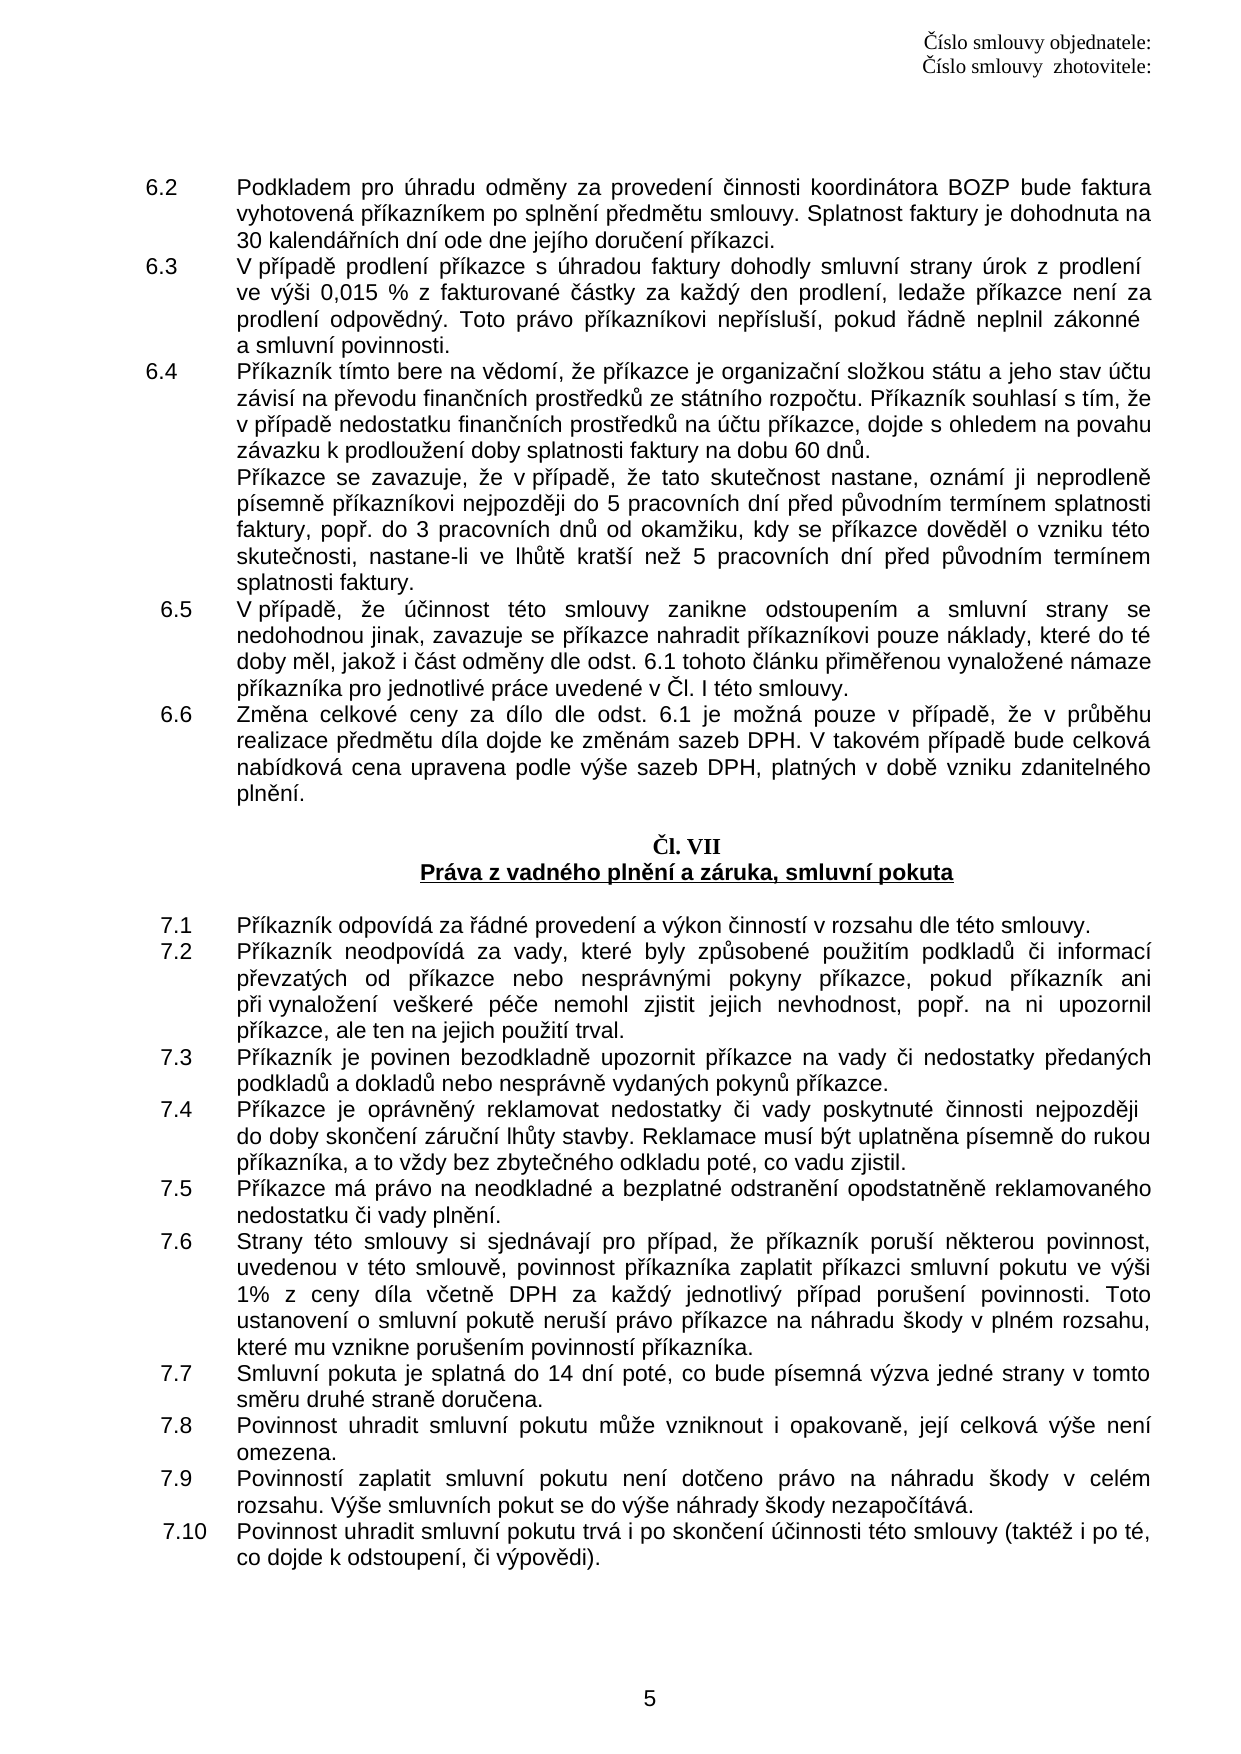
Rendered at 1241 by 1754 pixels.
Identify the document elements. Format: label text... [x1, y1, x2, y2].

list Příkazník neodpovídá za vady, které byly způsobené použitím podkladů či informací převzatých od příkazce nebo nesprávnými pokyny příkazce, pokud příkazník ani při vynaložení veškeré péče nemohl zjistit jejich nevhodnost, popř. na ni upozornil příkazce, ale ten na jejich použití trval. [192, 938, 1152, 1043]
list V případě, že účinnost této smlouvy zanikne odstoupením a smluvní strany se nedohodnou jinak, zavazuje se příkazce nahradit příkazníkovi pouze náklady, které do té doby měl, jakož i část odměny dle odst. 6.1 tohoto článku přiměřenou vynaložené námaze příkazníka pro jednotlivé práce uvedené v Čl. II této smlouvy. [192, 596, 1152, 701]
list Povinnost uhradit smluvní pokutu trvá i po skončení účinnosti této smlouvy (taktéž i po té, co dojde k odstoupení, či výpovědi). [207, 1518, 1152, 1571]
text Příkazce se zavazuje, že v případě, že tato skutečnost nastane, oznámí ji neprodleně písemně příkazníkovi nejpozději do 5 pracovních dní před původním termínem splatnosti faktury, popř. do 3 pracovních dnů od okamžiku, kdy se příkazce dověděl o vzniku této skutečnosti, nastane-li ve lhůtě kratší než 5 pracovních dní před původním termínem splatnosti faktury. [236, 464, 1152, 596]
list V případě prodlení příkazce s úhradou faktury dohodly smluvní strany úrok z prodlení ve výši 0,015 % z fakturované částky za každý den prodlení, ledaže příkazce není za prodlení odpovědný. Toto právo příkazníkovi nepřísluší, pokud řádně neplnil zákonné a smluvní povinnosti. [177, 253, 1152, 358]
list Příkazník odpovídá za řádné provedení a výkon činností v rozsahu dle této smlouvy. [192, 912, 1152, 938]
list Změna celkové ceny za dílo dle odst. 6.1 je možná pouze v případě, že v průběhu realizace předmětu díla dojde ke změnám sazeb DPH. V takovém případě bude celková nabídková cena upravena podle výše sazeb DPH, platných v době vzniku zdanitelného plnění. [192, 701, 1152, 806]
list Příkazce je oprávněný reklamovat nedostatky či vady poskytnuté činnosti nejpozději do doby skončení záruční lhůty stavby. Reklamace musí být uplatněna písemně do rukou příkazníka, a to vždy bez zbytečného odkladu poté, co vadu zjistil. [192, 1096, 1152, 1175]
list Povinnost uhradit smluvní pokutu může vzniknout i opakovaně, její celková výše není omezena. [192, 1412, 1152, 1465]
list Strany této smlouvy si sjednávají pro případ, že příkazník poruší některou povinnost, uvedenou v této smlouvě, povinnost příkazníka zaplatit příkazci smluvní pokutu ve výši 1% z ceny díla včetně DPH za každý jednotlivý případ porušení povinnosti. Toto ustanovení o smluvní pokutě neruší právo příkazce na náhradu škody v plném rozsahu, které mu vznikne porušením povinností příkazníka. [192, 1228, 1152, 1360]
list Příkazce má právo na neodkladné a bezplatné odstranění opodstatněně reklamovaného nedostatku či vady plnění. [192, 1175, 1152, 1228]
list Smluvní pokuta je splatná do 14 dní poté, co bude písemná výzva jedné strany v tomto směru druhé straně doručena. [192, 1360, 1152, 1412]
list Příkazník je povinen bezodkladně upozornit příkazce na vady či nedostatky předaných podkladů a dokladů nebo nesprávně vydaných pokynů příkazce. [192, 1043, 1152, 1096]
list Příkazník tímto bere na vědomí, že příkazce je organizační složkou státu a jeho stav účtu závisí na převodu finančních prostředků ze státního rozpočtu. Příkazník souhlasí s tím, že v případě nedostatku finančních prostředků na účtu příkazce, dojde s ohledem na povahu závazku k prodloužení doby splatnosti faktury na dobu 60 dnů. [177, 358, 1152, 464]
list Podkladem pro úhradu odměny za provedení činnosti koordinátora BOZP bude faktura vyhotovená příkazníkem po splnění předmětu smlouvy. Splatnost faktury je dohodnuta na 30 kalendářních dní ode dne jejího doručení příkazci. [177, 174, 1152, 253]
list Povinností zaplatit smluvní pokutu není dotčeno právo na náhradu škody v celém rozsahu. Výše smluvních pokut se do výše náhrady škody nezapočítává. [192, 1465, 1152, 1518]
list Čl. VII Práva z vadného plnění a záruka, smluvní pokuta [222, 833, 1152, 885]
